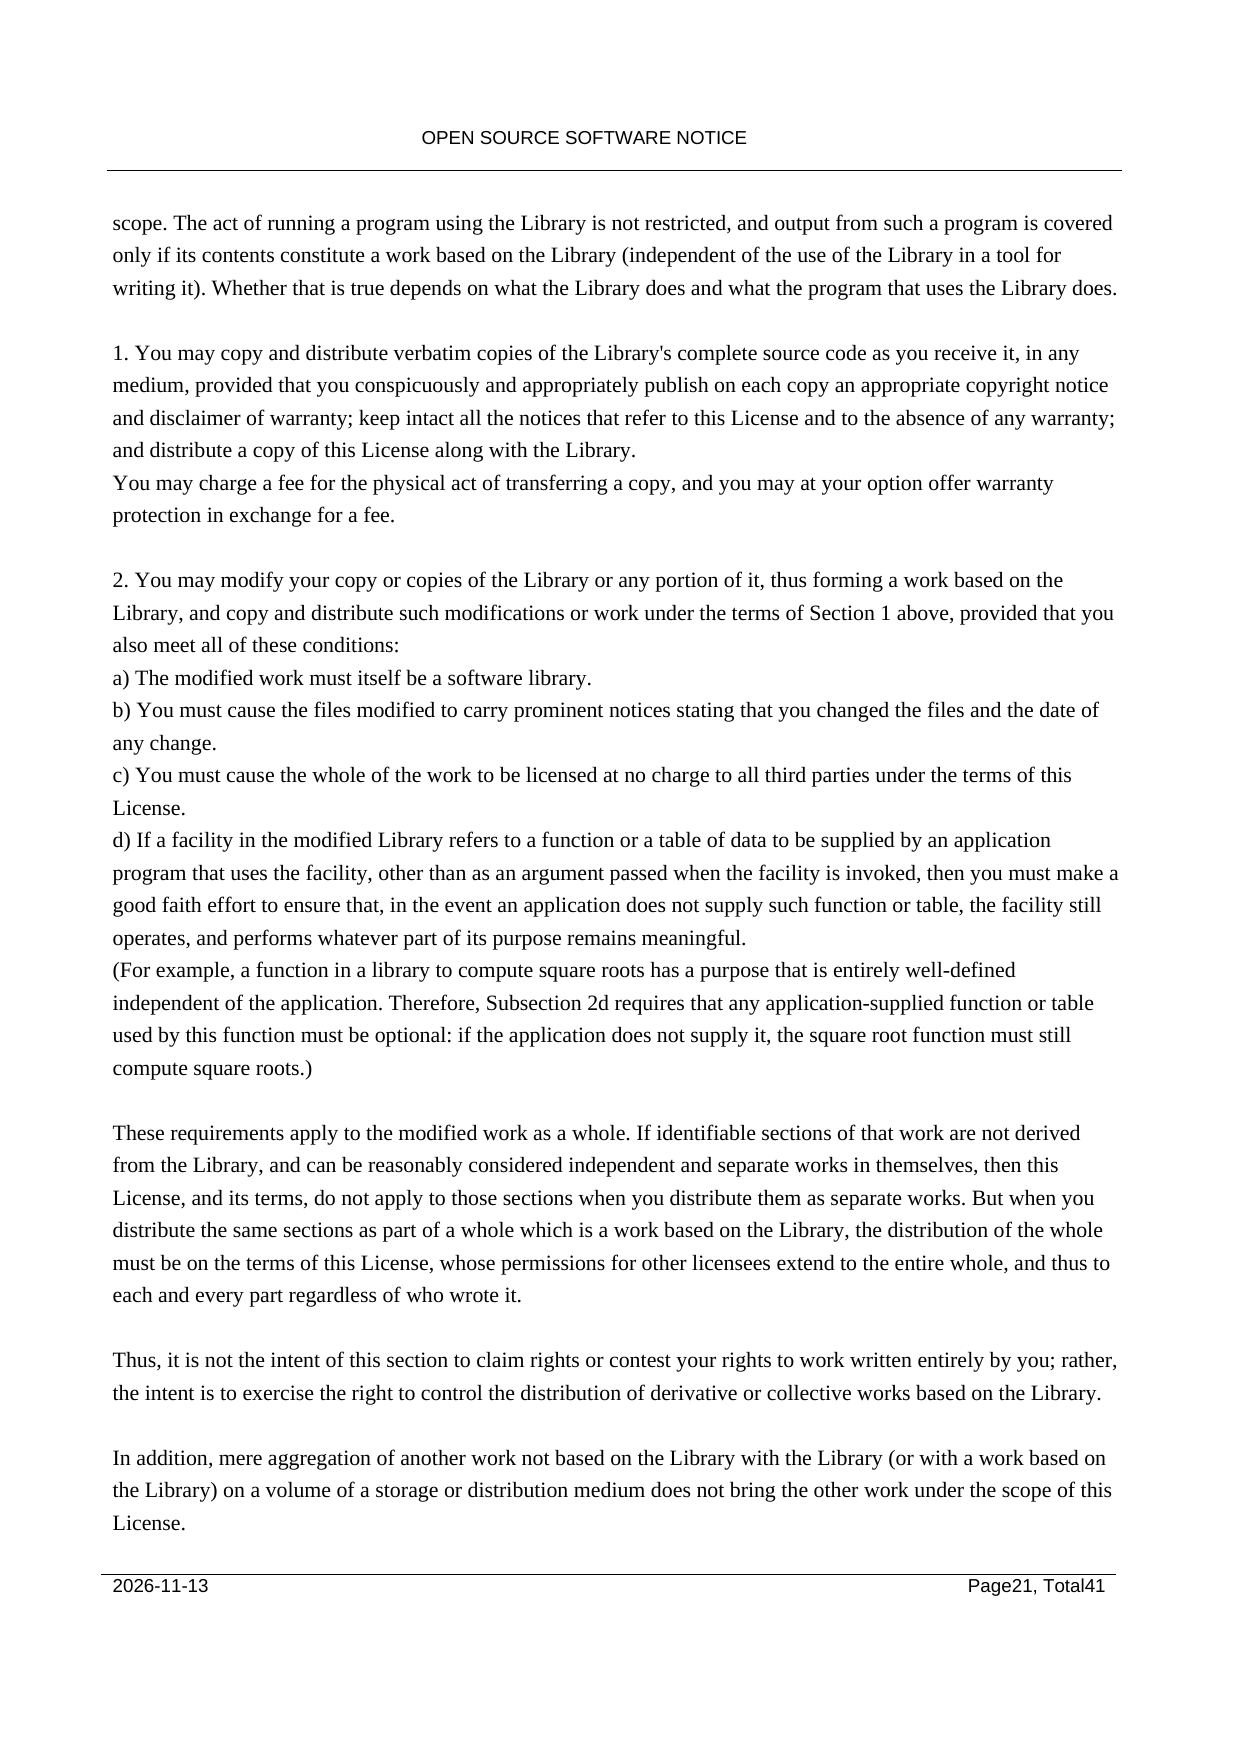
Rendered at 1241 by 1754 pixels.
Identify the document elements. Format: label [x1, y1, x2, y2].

text [112, 206, 1128, 1539]
